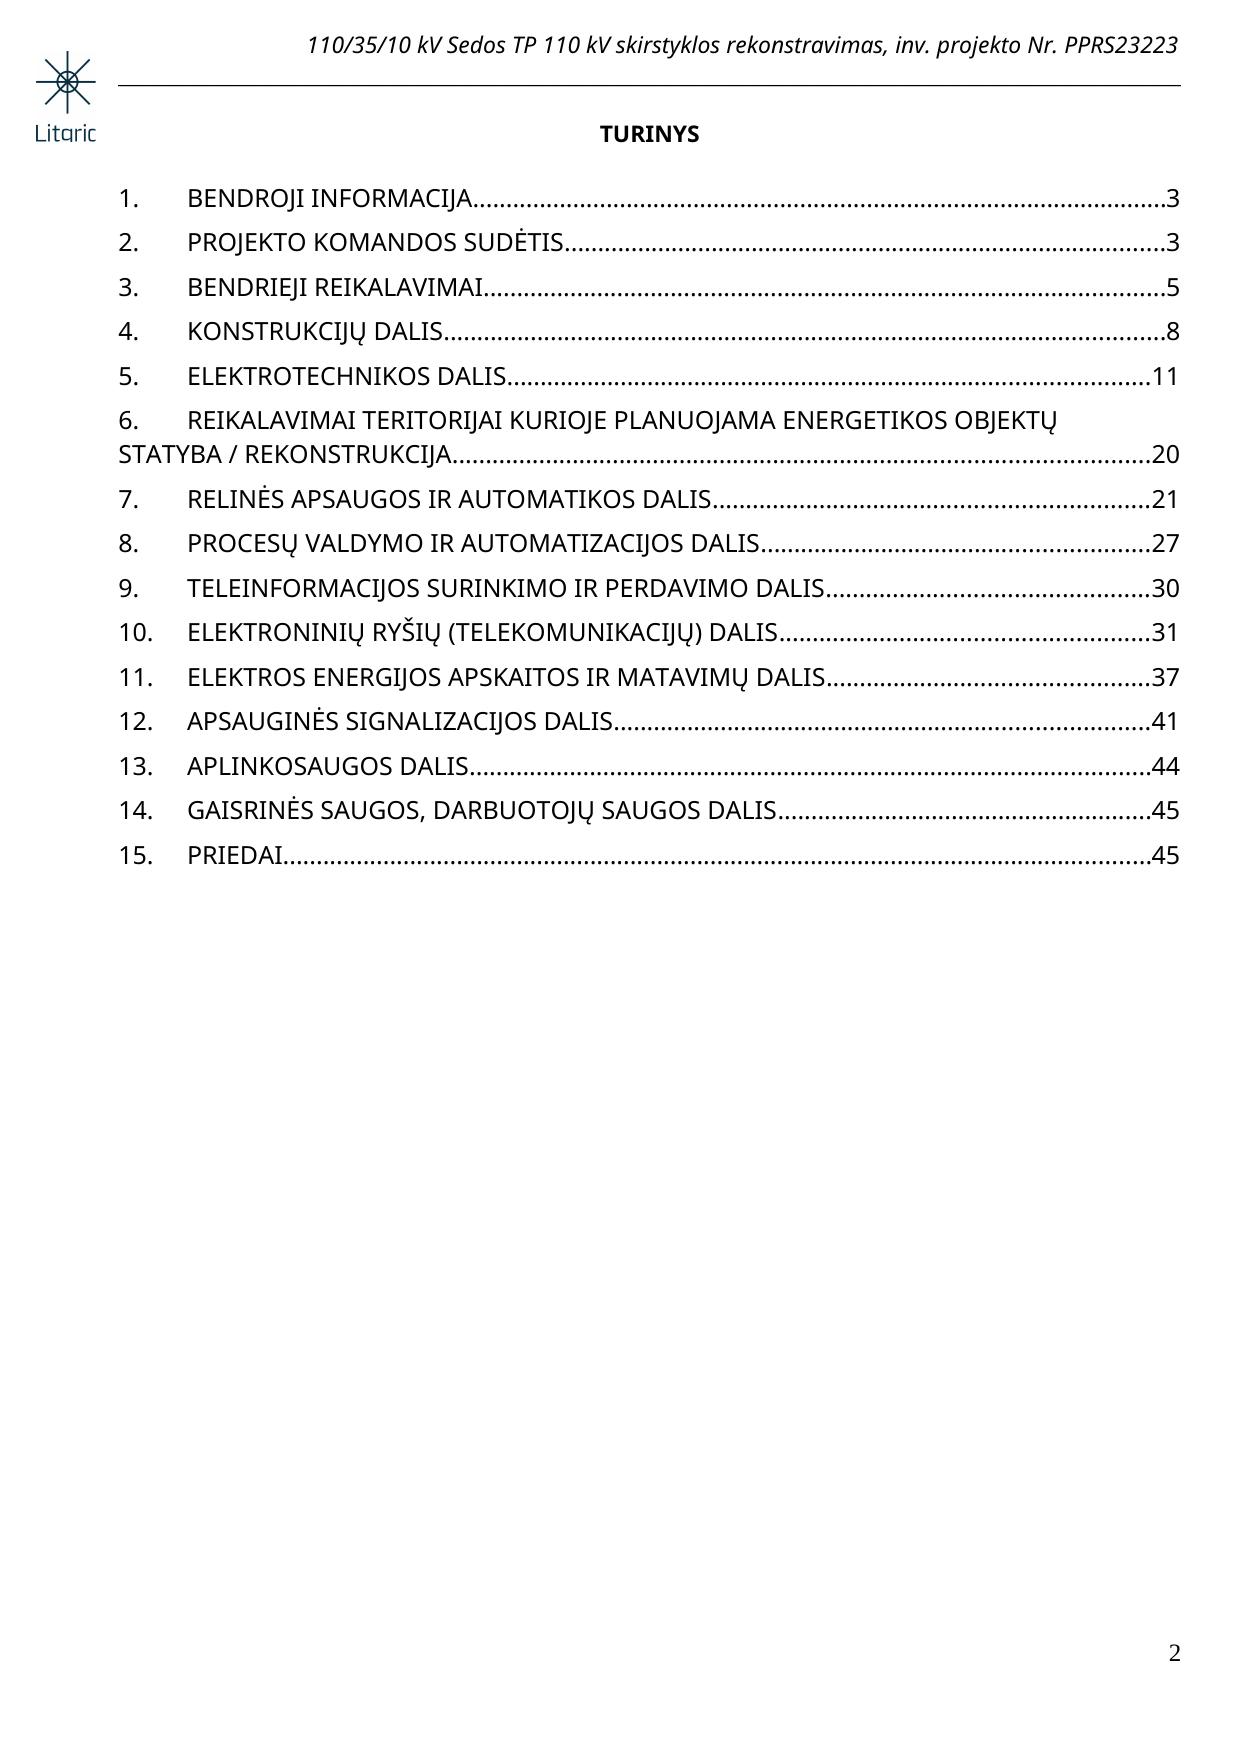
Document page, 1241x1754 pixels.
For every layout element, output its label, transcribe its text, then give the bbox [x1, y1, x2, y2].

text TURINYS [118, 118, 1181, 149]
picture [36, 51, 96, 142]
